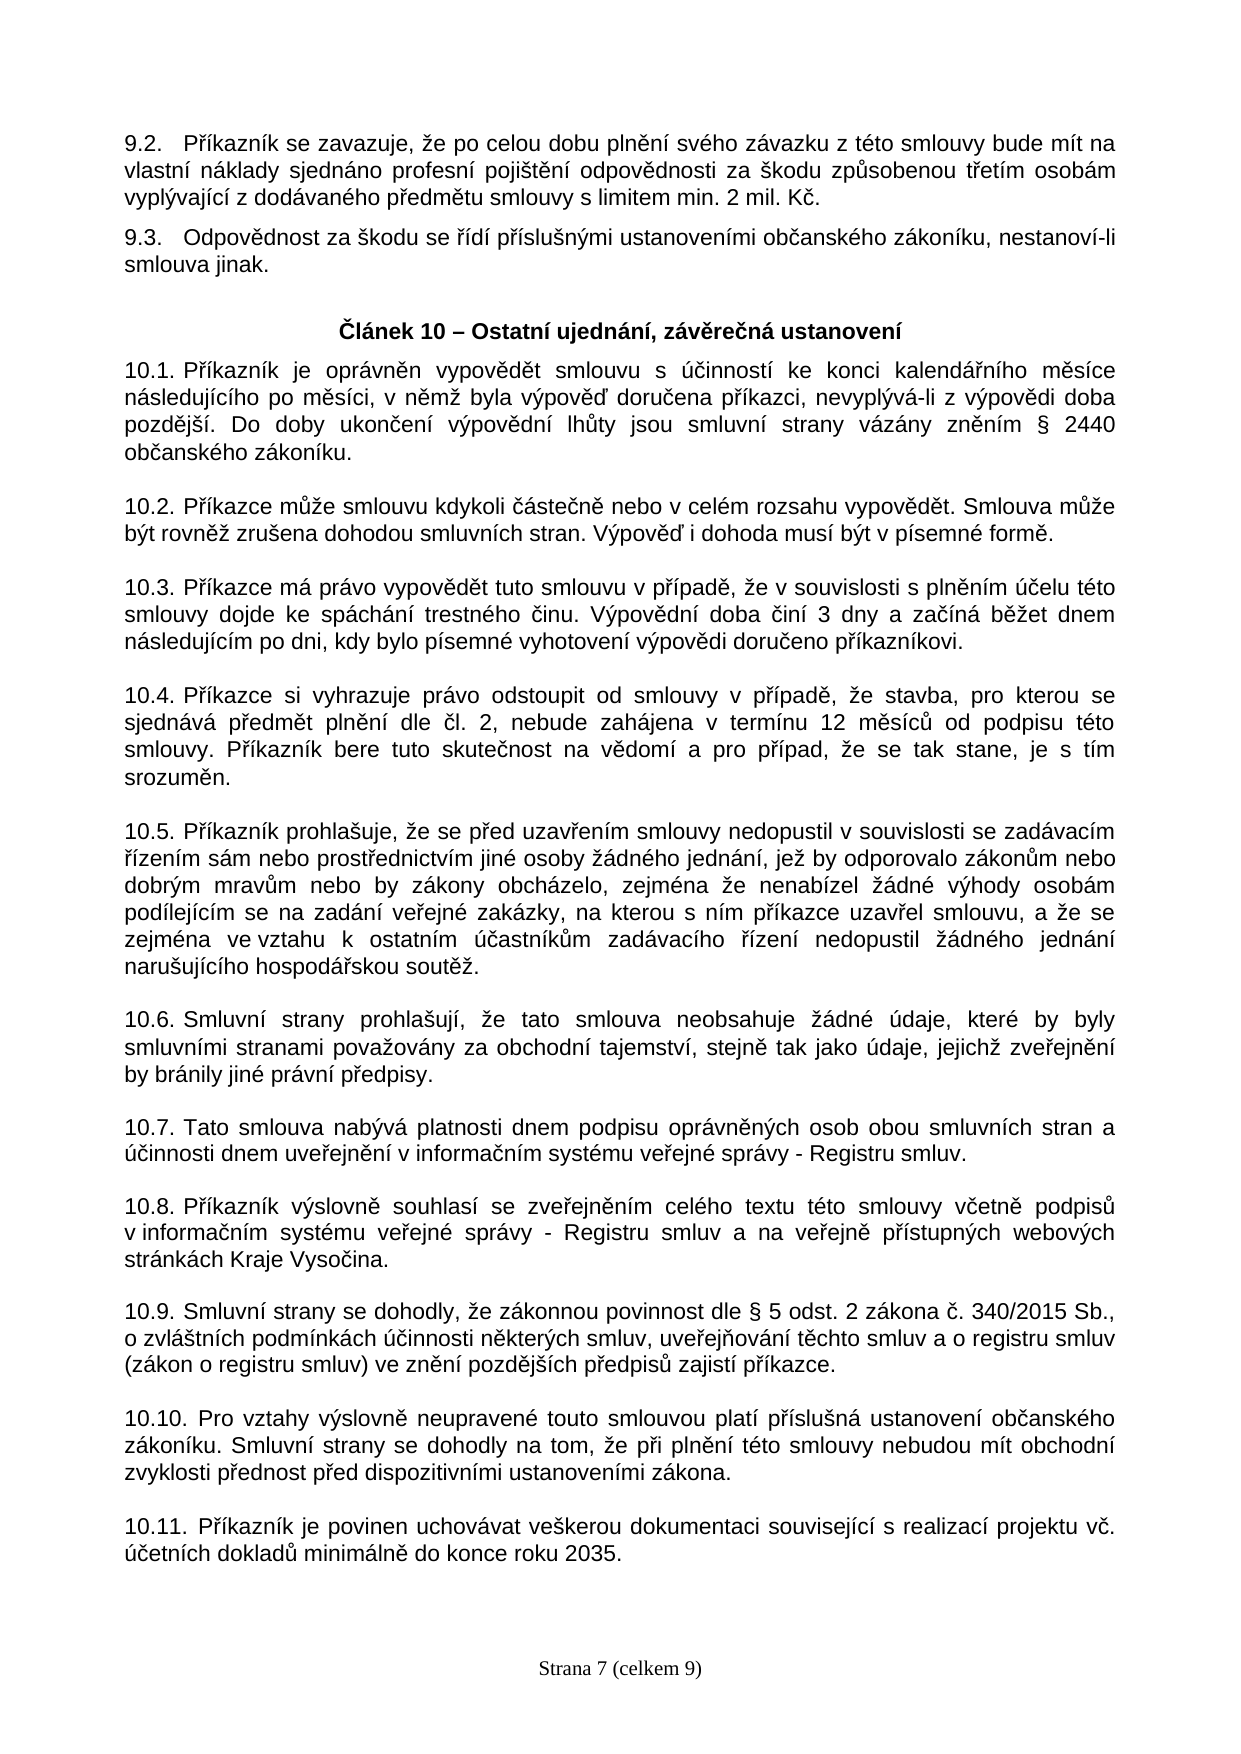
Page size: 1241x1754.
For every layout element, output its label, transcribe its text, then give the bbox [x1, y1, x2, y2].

list Příkazce má právo vypovědět tuto smlouvu v případě, že v souvislosti s plněním účelu této smlouvy dojde ke spáchání trestného činu. Výpovědní doba činí 3 dny a začíná běžet dnem následujícím po dni, kdy bylo písemné vyhotovení výpovědi doručeno příkazníkovi. [124, 574, 1116, 655]
list Příkazník prohlašuje, že se před uzavřením smlouvy nedopustil v souvislosti se zadávacím řízením sám nebo prostřednictvím jiné osoby žádného jednání, jež by odporovalo zákonům nebo dobrým mravům nebo by zákony obcházelo, zejména že nenabízel žádné výhody osobám podílejícím se na zadání veřejné zakázky, na kterou s ním příkazce uzavřel smlouvu, a že se zejména ve vztahu k ostatním účastníkům zadávacího řízení nedopustil žádného jednání narušujícího hospodářskou soutěž. [124, 817, 1116, 980]
list Příkazník se zavazuje, že po celou dobu plnění svého závazku z této smlouvy bude mít na vlastní náklady sjednáno profesní pojištění odpovědnosti za škodu způsobenou třetím osobám vyplývající z dodávaného předmětu smlouvy s limitem min. . Kč. [124, 130, 1116, 211]
list Příkazník je oprávněn vypovědět smlouvu s účinností ke konci kalendářního měsíce následujícího po měsíci, v němž byla výpověď doručena příkazci, nevyplývá-li z výpovědi doba pozdější. Do doby ukončení výpovědní lhůty jsou smluvní strany vázány zněním § 2440 občanského zákoníku. [124, 357, 1116, 465]
list Odpovědnost za škodu se řídí příslušnými ustanoveními občanského zákoníku, nestanoví-li smlouva jinak. [124, 224, 1116, 278]
list Příkazník je povinen uchovávat veškerou dokumentaci související s realizací projektu vč. účetních dokladů minimálně do konce roku 2035. [124, 1513, 1116, 1567]
list Příkazce si vyhrazuje právo odstoupit od smlouvy v případě, že stavba, pro kterou se sjednává předmět plnění dle čl. 2, nebude zahájena v termínu 12 měsíců od podpisu této smlouvy. Příkazník bere tuto skutečnost na vědomí a pro případ, že se tak stane, je s tím srozuměn. [124, 682, 1116, 790]
list Smluvní strany prohlašují, že tato smlouva neobsahuje žádné údaje, které by byly smluvními stranami považovány za obchodní tajemství, stejně tak jako údaje, jejichž zveřejnění by bránily jiné právní předpisy. [124, 1006, 1116, 1087]
list Příkazce může smlouvu kdykoli částečně nebo v celém rozsahu vypovědět. Smlouva může být rovněž zrušena dohodou smluvních stran. Výpověď i dohoda musí být v písemné formě. [124, 492, 1116, 547]
list Pro vztahy výslovně neupravené touto smlouvou platí příslušná ustanovení občanského zákoníku. Smluvní strany se dohodly na tom, že při plnění této smlouvy nebudou mít obchodní zvyklosti přednost před dispozitivními ustanoveními zákona. [124, 1404, 1116, 1486]
text Článek 10 – Ostatní ujednání, závěrečná ustanovení [124, 317, 1116, 344]
list Tato smlouva nabývá platnosti dnem podpisu oprávněných osob obou smluvních stran a účinnosti dnem uveřejnění v informačním systému veřejné správy - Registru smluv. [124, 1114, 1116, 1167]
list Smluvní strany se dohodly, že zákonnou povinnost dle § 5 odst. 2 zákona č. 340/2015 Sb., o zvláštních podmínkách účinnosti některých smluv, uveřejňování těchto smluv a o registru smluv (zákon o registru smluv) ve znění pozdějších předpisů zajistí příkazce. [124, 1298, 1116, 1377]
list Příkazník výslovně souhlasí se zveřejněním celého textu této smlouvy včetně podpisů v informačním systému veřejné správy - Registru smluv a na veřejně přístupných webových stránkách Kraje Vysočina. [124, 1193, 1116, 1272]
